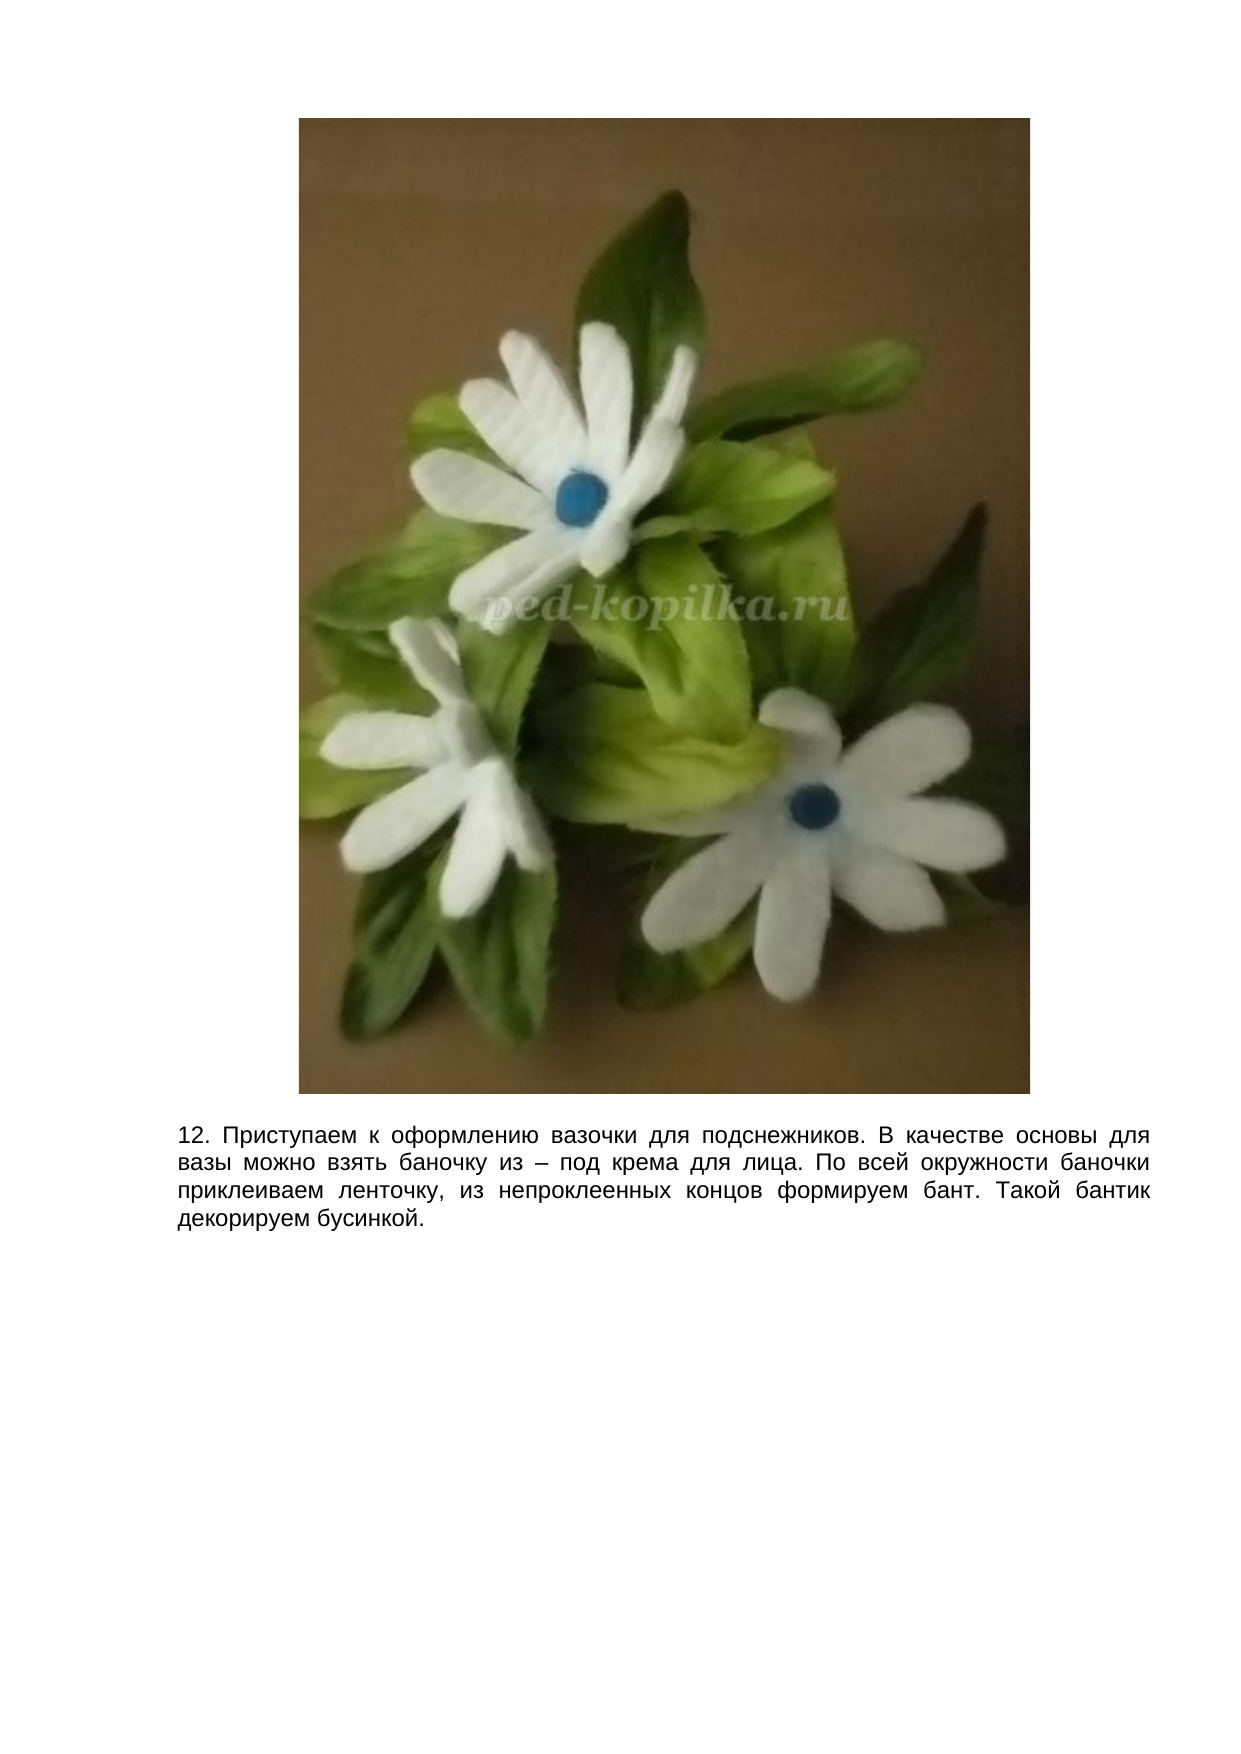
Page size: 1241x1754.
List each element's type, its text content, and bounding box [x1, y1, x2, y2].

picture [298, 118, 1030, 1094]
text 12. Приступаем к оформлению вазочки для подснежников. В качестве основы для вазы можно взять баночку из – под крема для лица. По всей окружности баночки приклеиваем ленточку, из непроклеенных концов формируем бант. Такой бантик декорируем бусинкой. [177, 1093, 1152, 1231]
